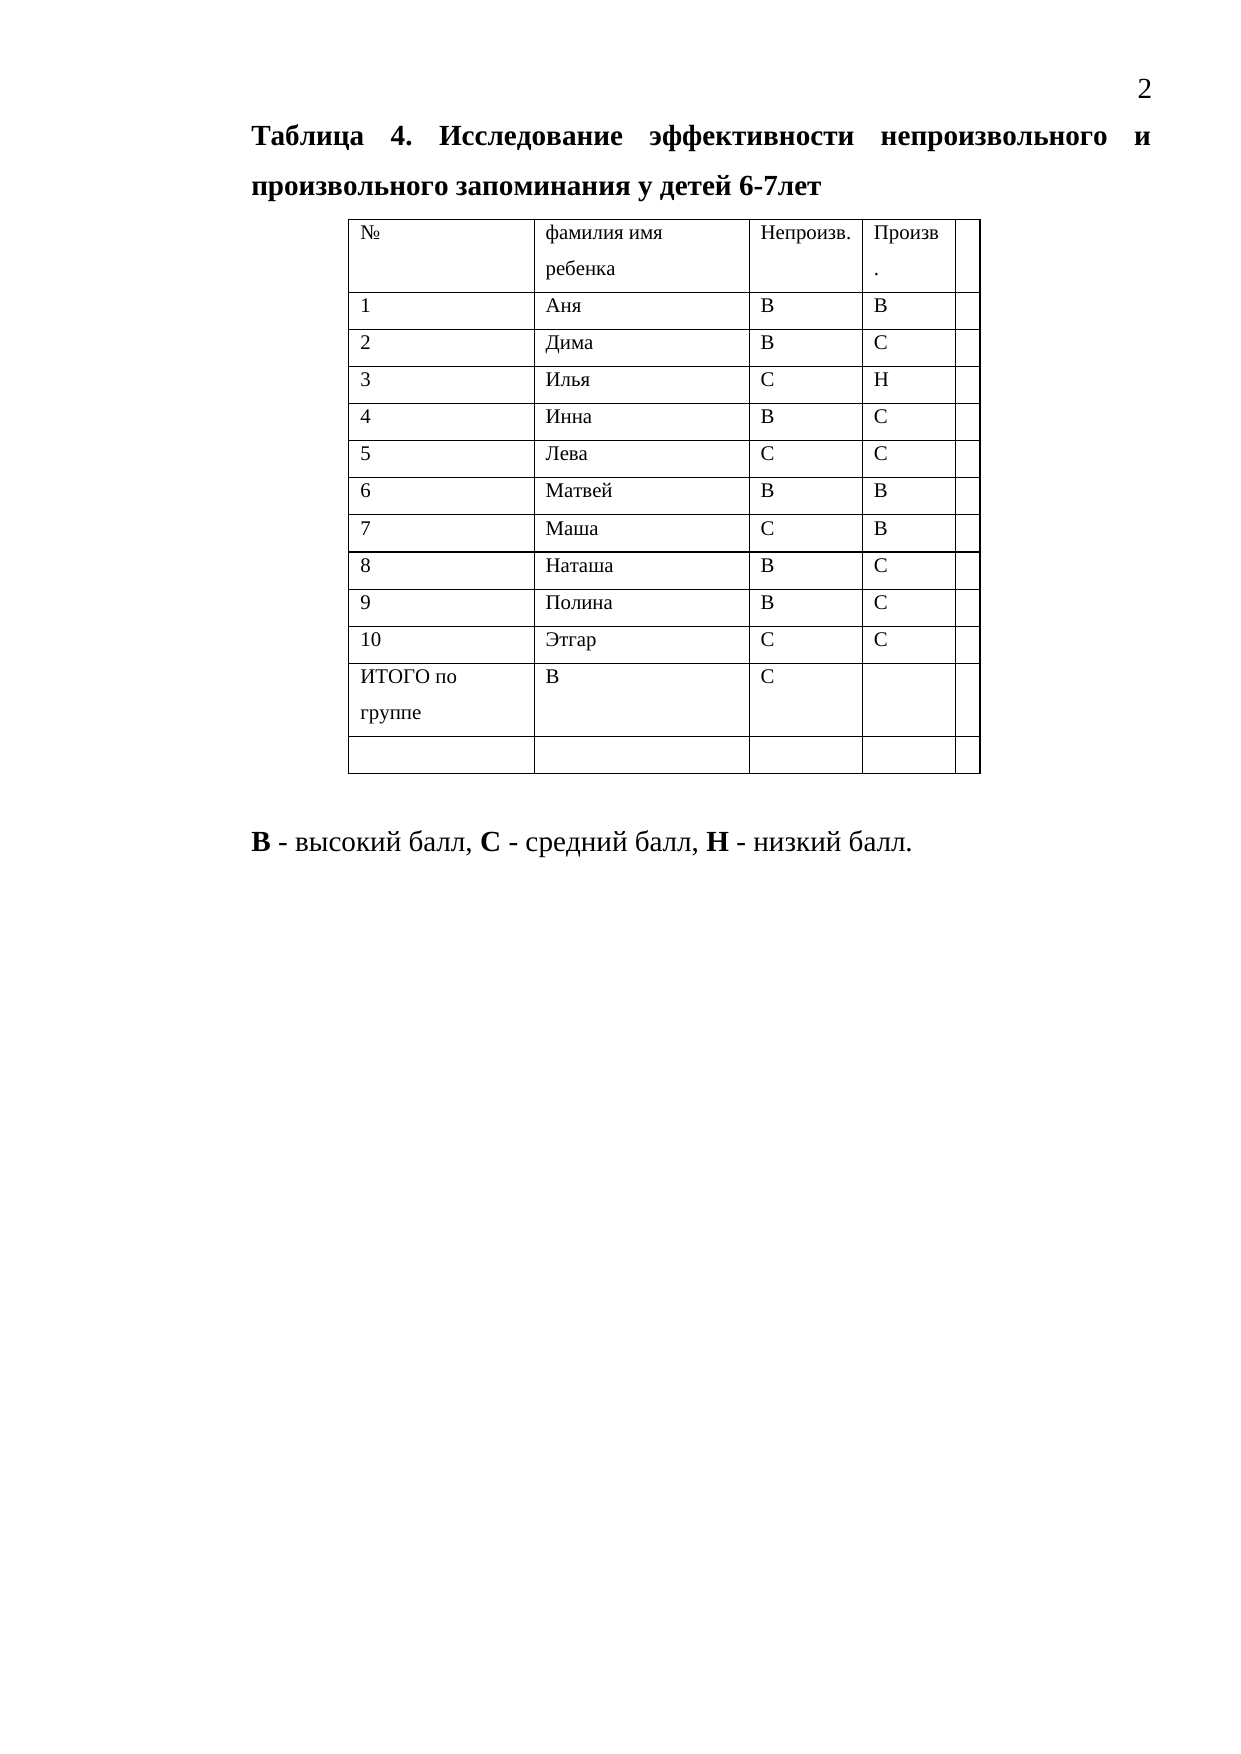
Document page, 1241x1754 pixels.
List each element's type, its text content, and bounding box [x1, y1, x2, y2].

table_cell [956, 590, 979, 626]
table_cell С [863, 627, 955, 663]
table_cell [956, 664, 979, 736]
table_cell 7 [349, 515, 534, 551]
table_cell [956, 627, 979, 663]
table_cell [956, 293, 979, 329]
table_cell Этгар [535, 627, 749, 663]
table_cell [956, 553, 979, 588]
table_cell [750, 737, 862, 773]
table_cell [956, 737, 979, 773]
table_cell 2 [349, 330, 534, 366]
text Таблица 4. Исследование эффективности непроизвольного и произвольного запоминания у детей 6-7лет [251, 118, 1152, 202]
table_cell [956, 367, 979, 403]
table_header № [349, 220, 534, 292]
table_header Произв. [863, 220, 955, 292]
table_cell Инна [535, 404, 749, 440]
table_cell В [750, 553, 862, 588]
table_cell [863, 664, 955, 736]
table_cell 4 [349, 404, 534, 440]
table_cell Лева [535, 441, 749, 477]
table_cell В [863, 478, 955, 514]
table_cell В [863, 293, 955, 329]
table_cell [956, 478, 979, 514]
table_cell [956, 330, 979, 366]
table_cell 1 [349, 293, 534, 329]
table_cell Аня [535, 293, 749, 329]
table_cell С [863, 330, 955, 366]
table_cell 9 [349, 590, 534, 626]
table_cell С [863, 404, 955, 440]
table_cell [349, 737, 534, 773]
table_cell 6 [349, 478, 534, 514]
table_cell В [750, 404, 862, 440]
table_cell 5 [349, 441, 534, 477]
table_cell В [535, 664, 749, 736]
table_header Непроизв. [750, 220, 862, 292]
table_cell В [750, 478, 862, 514]
table_cell В [863, 515, 955, 551]
table_cell С [863, 553, 955, 588]
table_cell ИТОГО по группе [349, 664, 534, 736]
table_cell [956, 404, 979, 440]
table_cell В [750, 293, 862, 329]
table_cell [956, 441, 979, 477]
table_cell [863, 737, 955, 773]
table_header [956, 220, 979, 292]
table_cell Матвей [535, 478, 749, 514]
table_header фамилия имя ребенка [535, 220, 749, 292]
table_cell Н [863, 367, 955, 403]
table_cell 10 [349, 627, 534, 663]
table_cell С [750, 627, 862, 663]
table_cell [956, 515, 979, 551]
table_cell 3 [349, 367, 534, 403]
table_cell В [750, 330, 862, 366]
table_cell Дима [535, 330, 749, 366]
table_cell Полина [535, 590, 749, 626]
table_cell С [750, 441, 862, 477]
table_cell С [750, 367, 862, 403]
table_cell [535, 737, 749, 773]
text В - высокий балл, С - средний балл, Н - низкий балл. [177, 824, 1152, 858]
table_cell С [863, 590, 955, 626]
table_cell Маша [535, 515, 749, 551]
table_cell С [750, 515, 862, 551]
table_cell 8 [349, 553, 534, 588]
table_cell С [863, 441, 955, 477]
table_cell Илья [535, 367, 749, 403]
table_cell В [750, 590, 862, 626]
table_cell С [750, 664, 862, 736]
table_cell Наташа [535, 553, 749, 588]
